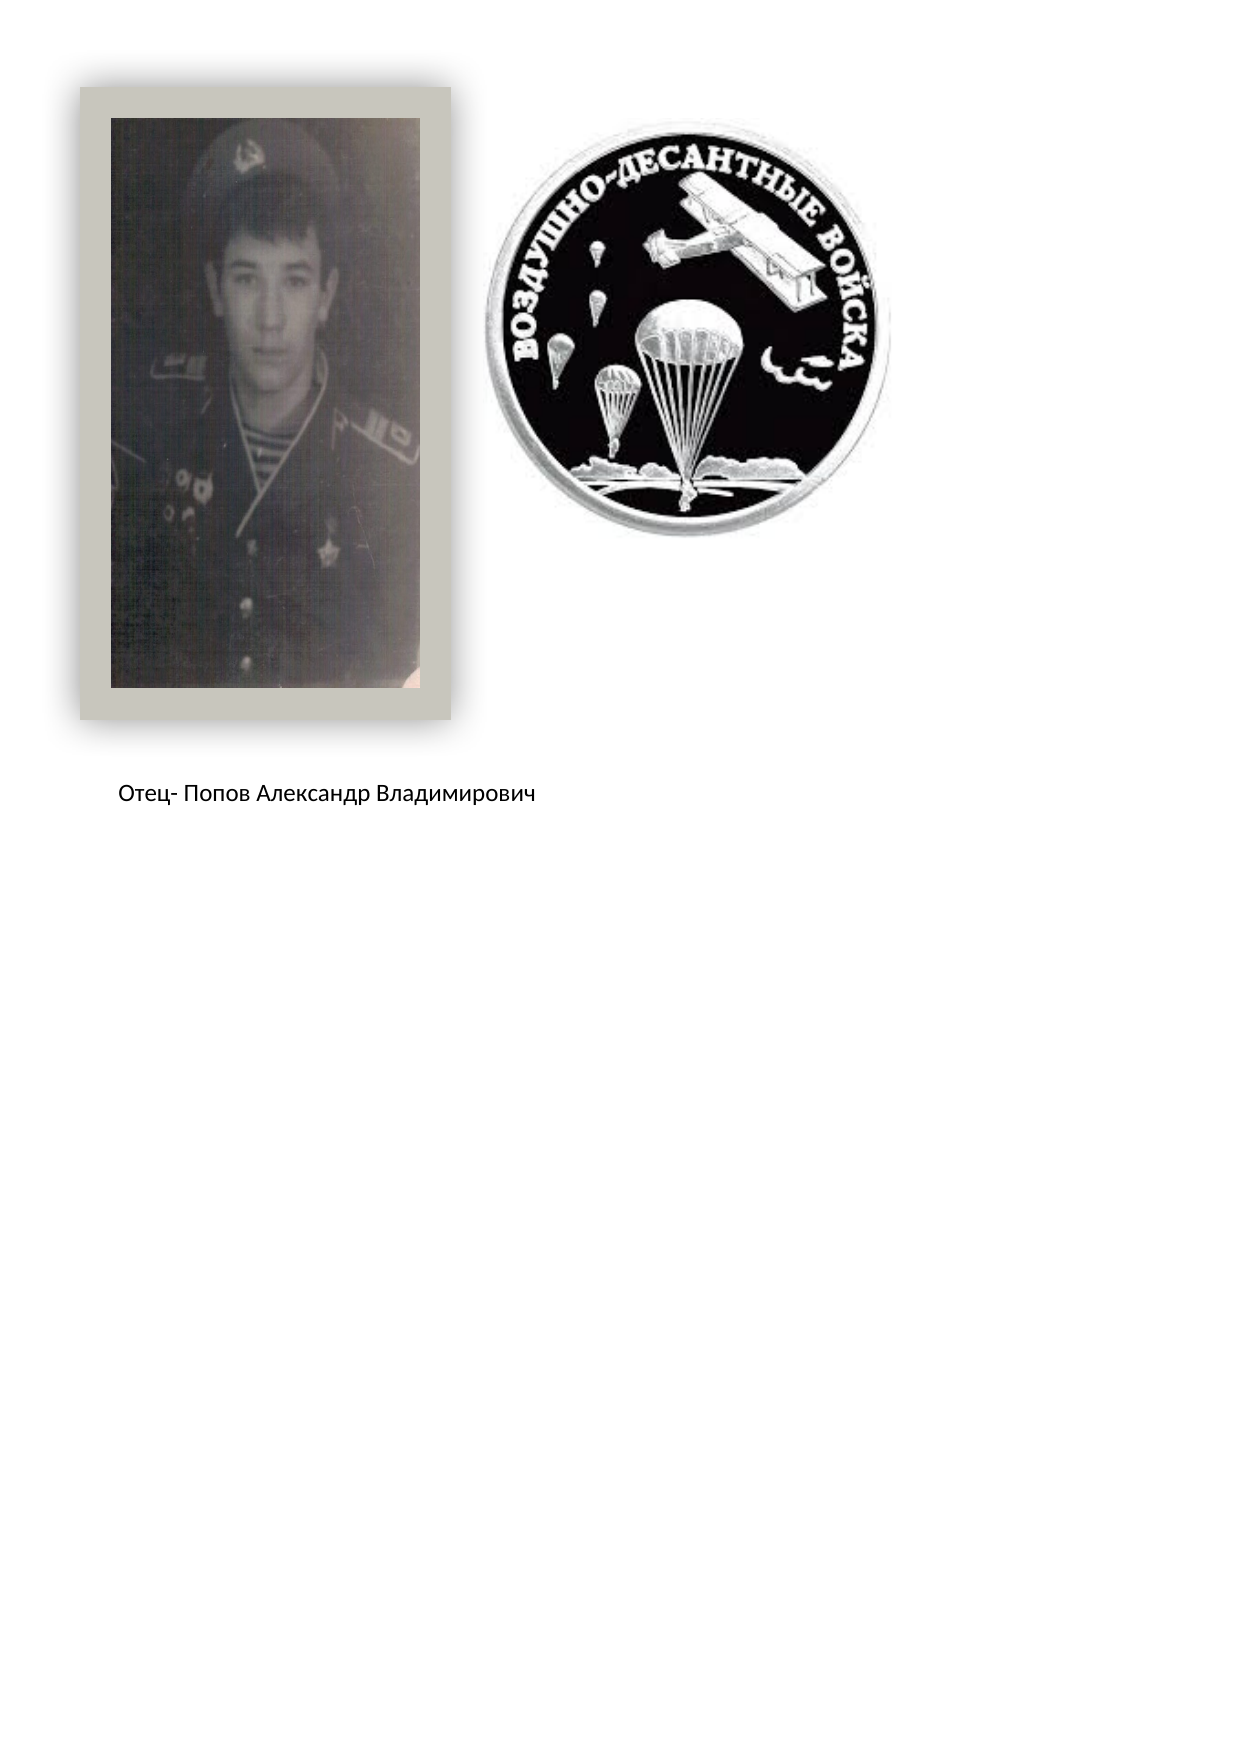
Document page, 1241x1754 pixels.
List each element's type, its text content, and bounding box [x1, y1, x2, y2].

picture [482, 118, 893, 540]
picture [111, 118, 420, 688]
